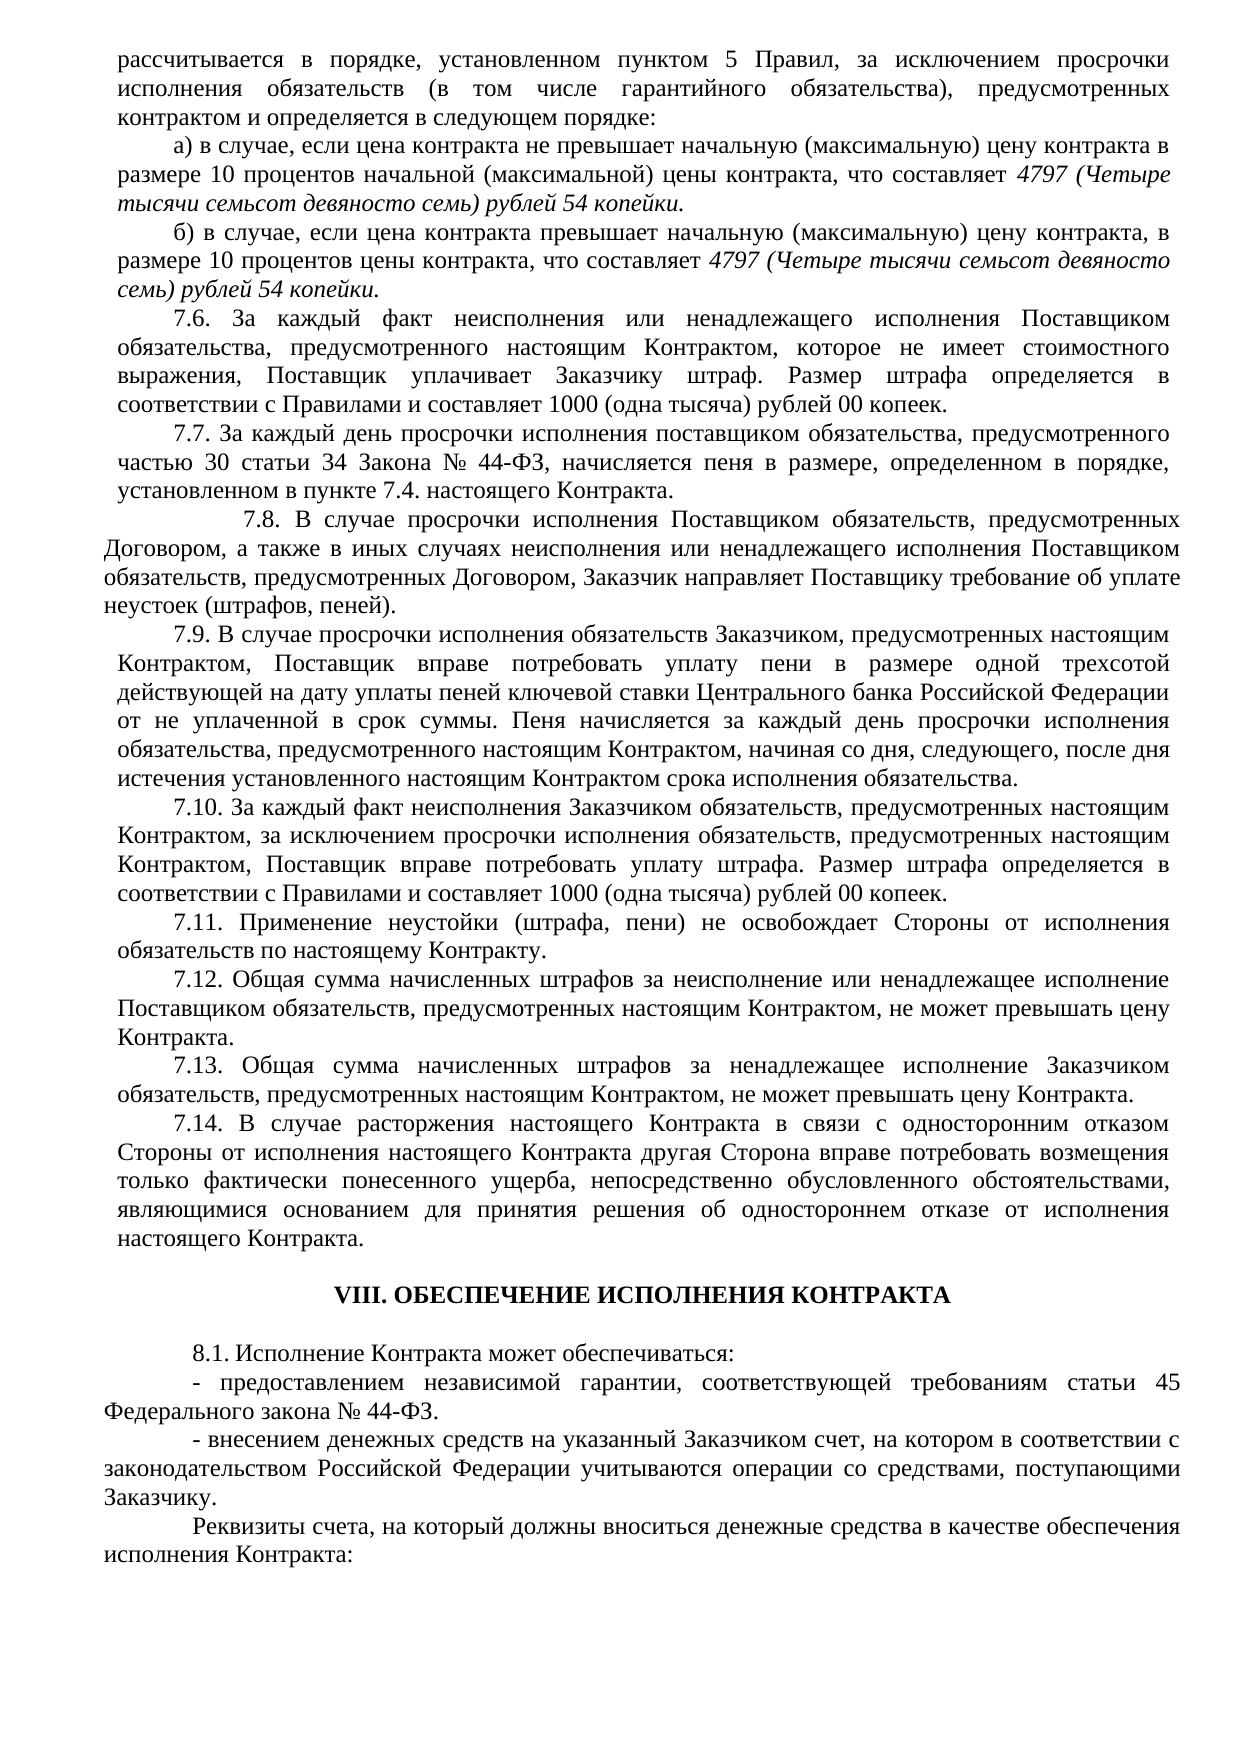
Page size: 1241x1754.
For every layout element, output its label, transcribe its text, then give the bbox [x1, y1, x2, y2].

text Реквизиты счета, на который должны вноситься денежные средства в качестве обеспечения исполнения Контракта: [103, 1511, 1181, 1568]
text б) в случае, если цена контракта превышает начальную (максимальную) цену контракта, в размере 10 процентов цены контракта, что составляет 4797 (Четыре тысячи семьсот девяносто семь) рублей 54 копейки. [117, 217, 1171, 303]
text 7.7. За каждый день просрочки исполнения поставщиком обязательства, предусмотренного частью 30 статьи 34 Закона № 44-ФЗ, начисляется пеня в размере, определенном в порядке, установленном в пункте 7.4. настоящего Контракта. [117, 418, 1171, 504]
text 7.11. Применение неустойки (штрафа, пени) не освобождает Стороны от исполнения обязательств по настоящему Контракту. [117, 907, 1171, 964]
text 7.10. За каждый факт неисполнения Заказчиком обязательств, предусмотренных настоящим Контрактом, за исключением просрочки исполнения обязательств, предусмотренных настоящим Контрактом, Поставщик вправе потребовать уплату штрафа. Размер штрафа определяется в соответствии с Правилами и составляет 1000 (одна тысяча) рублей 00 копеек. [117, 792, 1171, 907]
text 7.13. Общая сумма начисленных штрафов за ненадлежащее исполнение Заказчиком обязательств, предусмотренных настоящим Контрактом, не может превышать цену Контракта. [117, 1051, 1171, 1108]
text 7.12. Общая сумма начисленных штрафов за неисполнение или ненадлежащее исполнение Поставщиком обязательств, предусмотренных настоящим Контрактом, не может превышать цену Контракта. [117, 964, 1171, 1051]
text 7.9. В случае просрочки исполнения обязательств Заказчиком, предусмотренных настоящим Контрактом, Поставщик вправе потребовать уплату пени в размере одной трехсотой действующей на дату уплаты пеней ключевой ставки Центрального банка Российской Федерации от не уплаченной в срок суммы. Пеня начисляется за каждый день просрочки исполнения обязательства, предусмотренного настоящим Контрактом, начиная со дня, следующего, после дня истечения установленного настоящим Контрактом срока исполнения обязательства. [117, 619, 1171, 792]
text - предоставлением независимой гарантии, соответствующей требованиям статьи 45 Федерального закона № 44-ФЗ. [103, 1367, 1181, 1424]
text 7.8. В случае просрочки исполнения Поставщиком обязательств, предусмотренных Договором, а также в иных случаях неисполнения или ненадлежащего исполнения Поставщиком обязательств, предусмотренных Договором, Заказчик направляет Поставщику требование об уплате неустоек (штрафов, пеней). [103, 504, 1181, 619]
text 7.14. В случае расторжения настоящего Контракта в связи с односторонним отказом Стороны от исполнения настоящего Контракта другая Сторона вправе потребовать возмещения только фактически понесенного ущерба, непосредственно обусловленного обстоятельствами, являющимися основанием для принятия решения об одностороннем отказе от исполнения настоящего Контракта. [117, 1108, 1171, 1252]
text VIII. ОБЕСПЕЧЕНИЕ ИСПОЛНЕНИЯ КОНТРАКТА [103, 1281, 1181, 1309]
text а) в случае, если цена контракта не превышает начальную (максимальную) цену контракта в размере 10 процентов начальной (максимальной) цены контракта, что составляет 4797 (Четыре тысячи семьсот девяносто семь) рублей 54 копейки. [117, 131, 1171, 217]
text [117, 44, 1171, 131]
text - внесением денежных средств на указанный Заказчиком счет, на котором в соответствии с законодательством Российской Федерации учитываются операции со средствами, поступающими Заказчику. [103, 1424, 1181, 1511]
text 8.1. Исполнение Контракта может обеспечиваться: [103, 1338, 1181, 1367]
text 7.6. За каждый факт неисполнения или ненадлежащего исполнения Поставщиком обязательства, предусмотренного настоящим Контрактом, которое не имеет стоимостного выражения, Поставщик уплачивает Заказчику штраф. Размер штрафа определяется в соответствии с Правилами и составляет 1000 (одна тысяча) рублей 00 копеек. [117, 303, 1171, 418]
